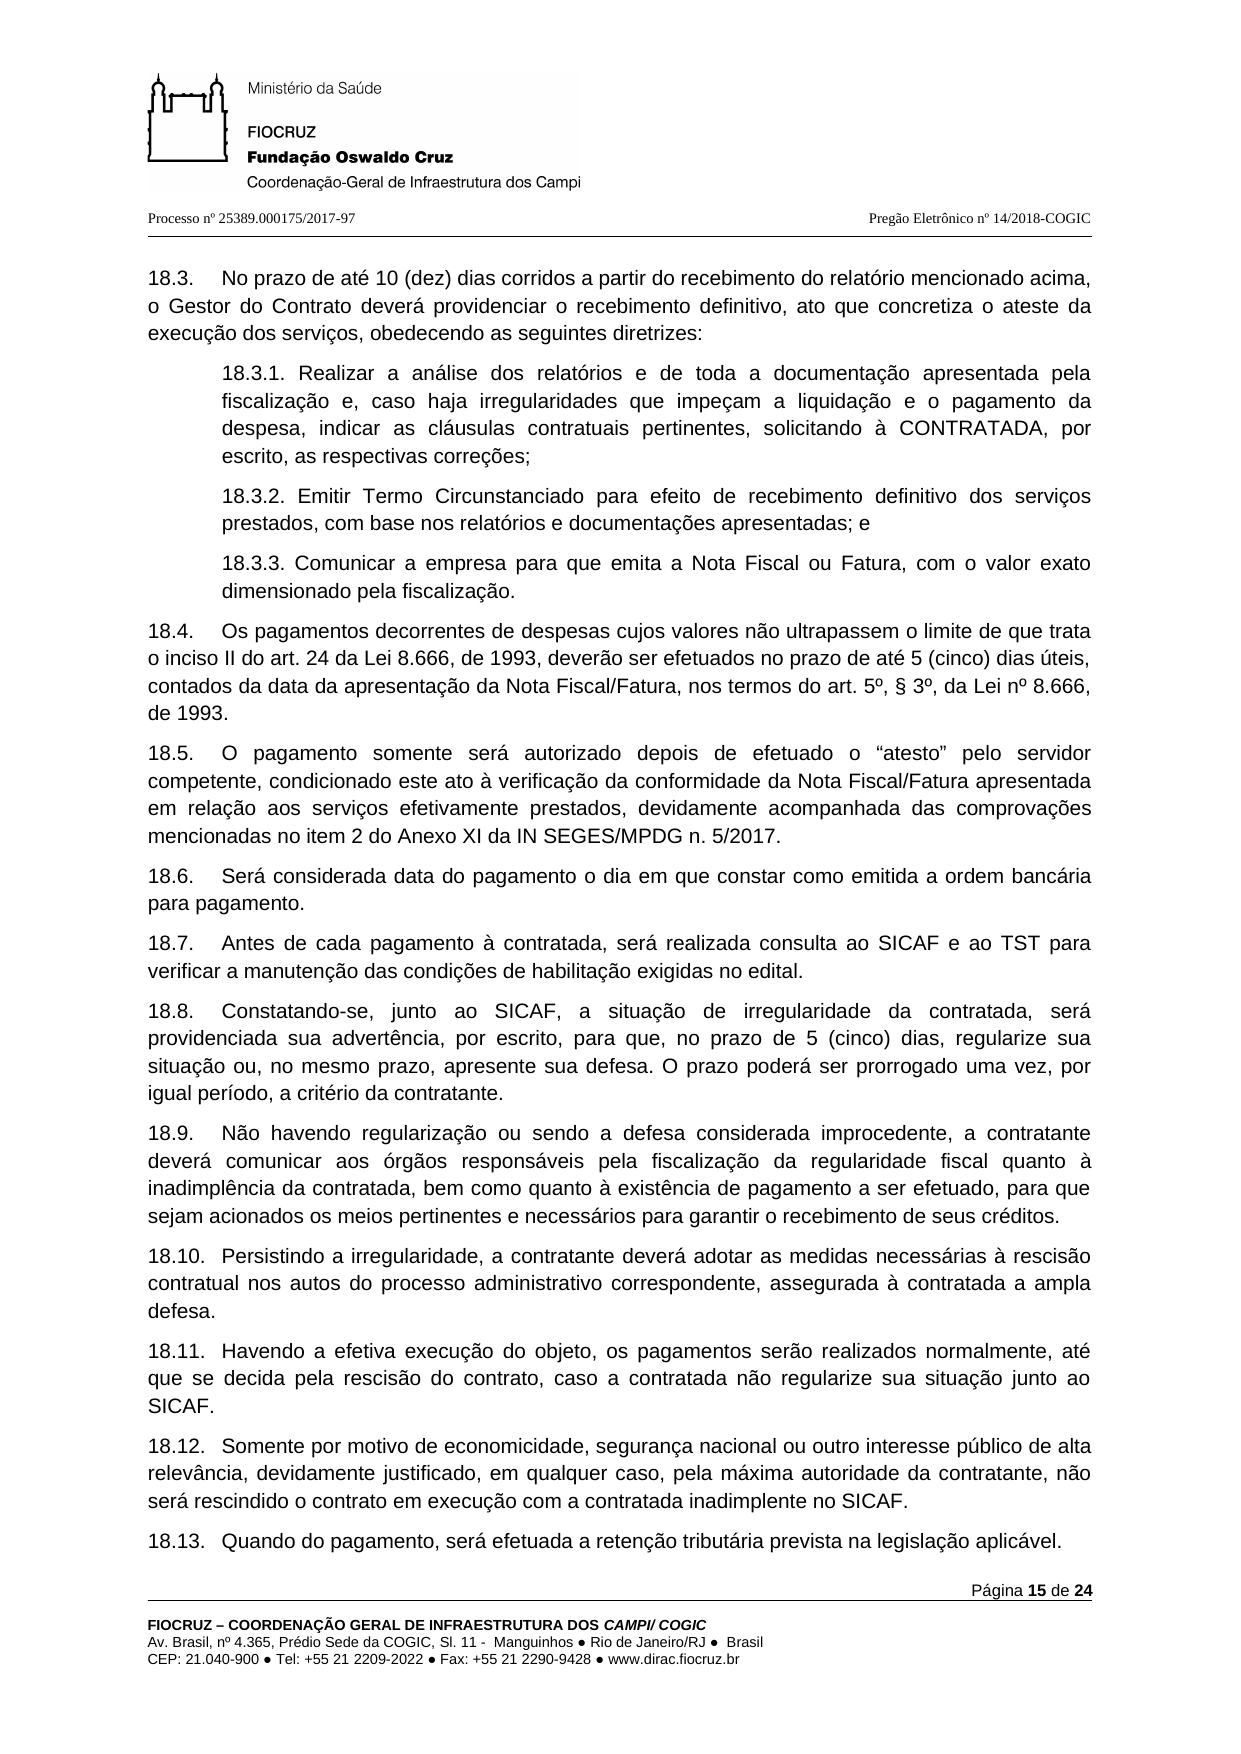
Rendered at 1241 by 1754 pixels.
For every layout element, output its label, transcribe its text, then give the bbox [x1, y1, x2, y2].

list No prazo de até 10 (dez) dias corridos a partir do recebimento do relatório mencionado acima, o Gestor do Contrato deverá providenciar o recebimento definitivo, ato que concretiza o ateste da execução dos serviços, obedecendo as seguintes diretrizes: [148, 266, 1092, 345]
list Quando do pagamento, será efetuada a retenção tributária prevista na legislação aplicável. [148, 1529, 1092, 1553]
text 18.3.1. Realizar a análise dos relatórios e de toda a documentação apresentada pela fiscalização e, caso haja irregularidades que impeçam a liquidação e o pagamento da despesa, indicar as cláusulas contratuais pertinentes, solicitando à CONTRATADA, por escrito, as respectivas correções; [222, 361, 1092, 468]
text 18.3.3. Comunicar a empresa para que emita a Nota Fiscal ou Fatura, com o valor exato dimensionado pela fiscalização. [222, 551, 1092, 603]
list Antes de cada pagamento à contratada, será realizada consulta ao SICAF e ao TST para verificar a manutenção das condições de habilitação exigidas no edital. [148, 931, 1092, 983]
text 18.3.2. Emitir Termo Circunstanciado para efeito de recebimento definitivo dos serviços prestados, com base nos relatórios e documentações apresentadas; e [222, 484, 1092, 535]
list Persistindo a irregularidade, a contratante deverá adotar as medidas necessárias à rescisão contratual nos autos do processo administrativo correspondente, assegurada à contratada a ampla defesa. [148, 1244, 1092, 1323]
list Será considerada data do pagamento o dia em que constar como emitida a ordem bancária para pagamento. [148, 864, 1092, 915]
list O pagamento somente será autorizado depois de efetuado o “atesto” pelo servidor competente, condicionado este ato à verificação da conformidade da Nota Fiscal/Fatura apresentada em relação aos serviços efetivamente prestados, devidamente acompanhada das comprovações mencionadas no item 2 do Anexo XI da IN SEGES/MPDG n. 5/2017. [148, 741, 1092, 848]
list Havendo a efetiva execução do objeto, os pagamentos serão realizados normalmente, até que se decida pela rescisão do contrato, caso a contratada não regularize sua situação junto ao SICAF. [148, 1339, 1092, 1418]
picture [147, 73, 581, 191]
list Não havendo regularização ou sendo a defesa considerada improcedente, a contratante deverá comunicar aos órgãos responsáveis pela fiscalização da regularidade fiscal quanto à inadimplência da contratada, bem como quanto à existência de pagamento a ser efetuado, para que sejam acionados os meios pertinentes e necessários para garantir o recebimento de seus créditos. [148, 1121, 1092, 1228]
list Constatando-se, junto ao SICAF, a situação de irregularidade da contratada, será providenciada sua advertência, por escrito, para que, no prazo de 5 (cinco) dias, regularize sua situação ou, no mesmo prazo, apresente sua defesa. O prazo poderá ser prorrogado uma vez, por igual período, a critério da contratante. [148, 999, 1092, 1105]
list Os pagamentos decorrentes de despesas cujos valores não ultrapassem o limite de que trata o inciso II do art. 24 da Lei 8.666, de 1993, deverão ser efetuados no prazo de até 5 (cinco) dias úteis, contados da data da apresentação da Nota Fiscal/Fatura, nos termos do art. 5º, § 3º, da Lei nº 8.666, de 1993. [148, 619, 1092, 725]
list Somente por motivo de economicidade, segurança nacional ou outro interesse público de alta relevância, devidamente justificado, em qualquer caso, pela máxima autoridade da contratante, não será rescindido o contrato em execução com a contratada inadimplente no SICAF. [148, 1434, 1092, 1513]
